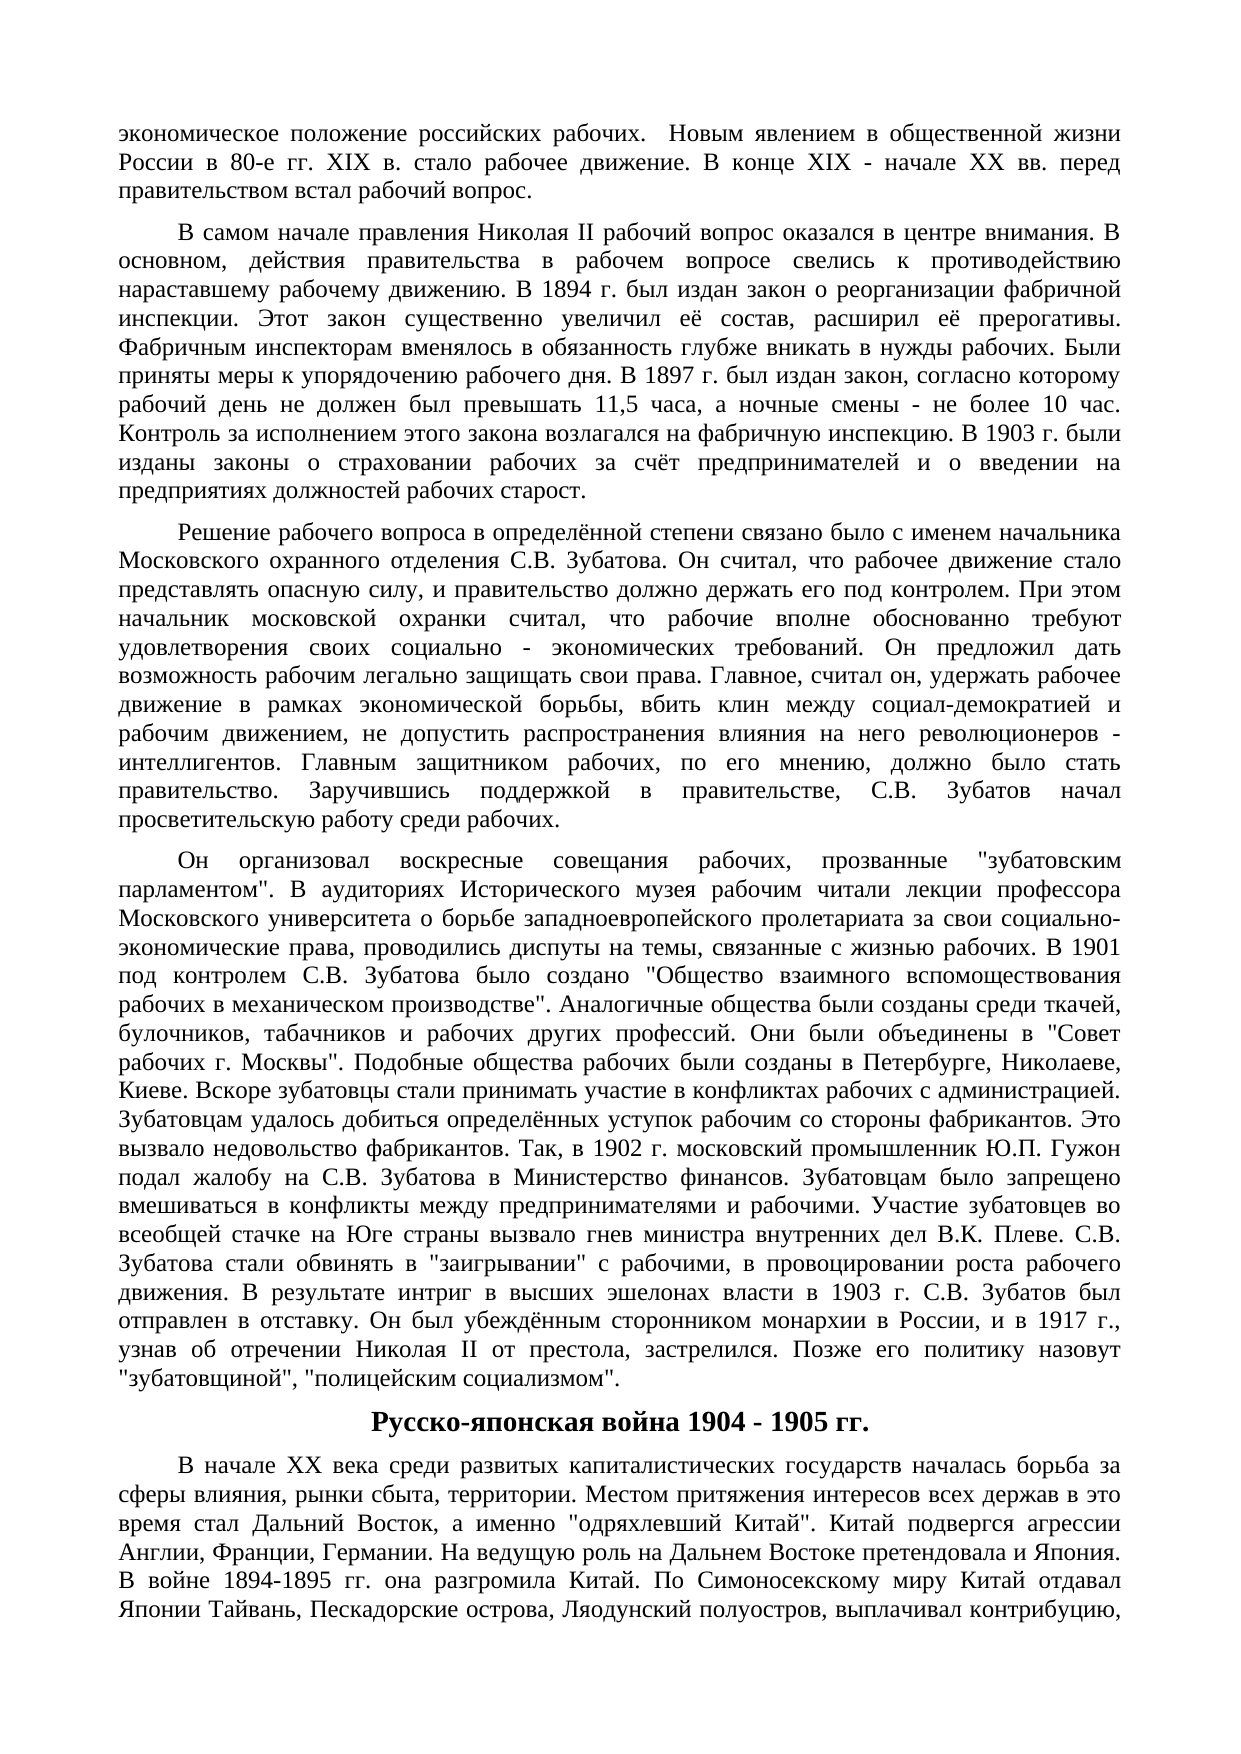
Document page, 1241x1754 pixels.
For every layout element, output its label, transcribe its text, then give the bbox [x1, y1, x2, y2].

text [118, 118, 1122, 204]
text Решение рабочего вопроса в определённой степени связано было с именем начальника Московского охранного отделения С.В. Зубатова. Он считал, что рабочее движение стало представлять опасную силу, и правительство должно держать его под контролем. При этом начальник московской охранки считал, что рабочие вполне обоснованно требуют удовлетворения своих социально - экономических требований. Он предложил дать возможность рабочим легально защищать свои права. Главное, считал он, удержать рабочее движение в рамках экономической борьбы, вбить клин между социал-демократией и рабочим движением, не допустить распространения влияния на него революционеров - интеллигентов. Главным защитником рабочих, по его мнению, должно было стать правительство. Заручившись поддержкой в правительстве, С.В. Зубатов начал просветительскую работу среди рабочих. [118, 517, 1122, 833]
text Русско-японская война 1904 - 1905 гг. [118, 1404, 1122, 1438]
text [118, 1450, 1122, 1623]
text Он организовал воскресные совещания рабочих, прозванные "зубатовским парламентом". В аудиториях Исторического музея рабочим читали лекции профессора Московского университета о борьбе западноевропейского пролетариата за свои социально-экономические права, проводились диспуты на темы, связанные с жизнью рабочих. В 1901 под контролем С.В. Зубатова было создано "Общество взаимного вспомоществования рабочих в механическом производстве". Аналогичные общества были созданы среди ткачей, булочников, табачников и рабочих других профессий. Они были объединены в "Совет рабочих г. Москвы". Подобные общества рабочих были созданы в Петербурге, Николаеве, Киеве. Вскоре зубатовцы стали принимать участие в конфликтах рабочих с администрацией. Зубатовцам удалось добиться определённых уступок рабочим со стороны фабрикантов. Это вызвало недовольство фабрикантов. Так, в 1902 г. московский промышленник Ю.П. Гужон подал жалобу на С.В. Зубатова в Министерство финансов. Зубатовцам было запрещено вмешиваться в конфликты между предпринимателями и рабочими. Участие зубатовцев во всеобщей стачке на Юге страны вызвало гнев министра внутренних дел В.К. Плеве. С.В. Зубатова стали обвинять в "заигрывании" с рабочими, в провоцировании роста рабочего движения. В результате интриг в высших эшелонах власти в 1903 г. С.В. Зубатов был отправлен в отставку. Он был убеждённым сторонником монархии в России, и в 1917 г., узнав об отречении Николая II от престола, застрелился. Позже его политику назовут "зубатовщиной", "полицейским социализмом". [118, 846, 1122, 1392]
text В самом начале правления Николая II рабочий вопрос оказался в центре внимания. В основном, действия правительства в рабочем вопросе свелись к противодействию нараставшему рабочему движению. В 1894 г. был издан закон о реорганизации фабричной инспекции. Этот закон существенно увеличил её состав, расширил её прерогативы. Фабричным инспекторам вменялось в обязанность глубже вникать в нужды рабочих. Были приняты меры к упорядочению рабочего дня. В 1897 г. был издан закон, согласно которому рабочий день не должен был превышать 11,5 часа, а ночные смены - не более 10 час. Контроль за исполнением этого закона возлагался на фабричную инспекцию. В 1903 г. были изданы законы о страховании рабочих за счёт предпринимателей и о введении на предприятиях должностей рабочих старост. [118, 217, 1122, 504]
